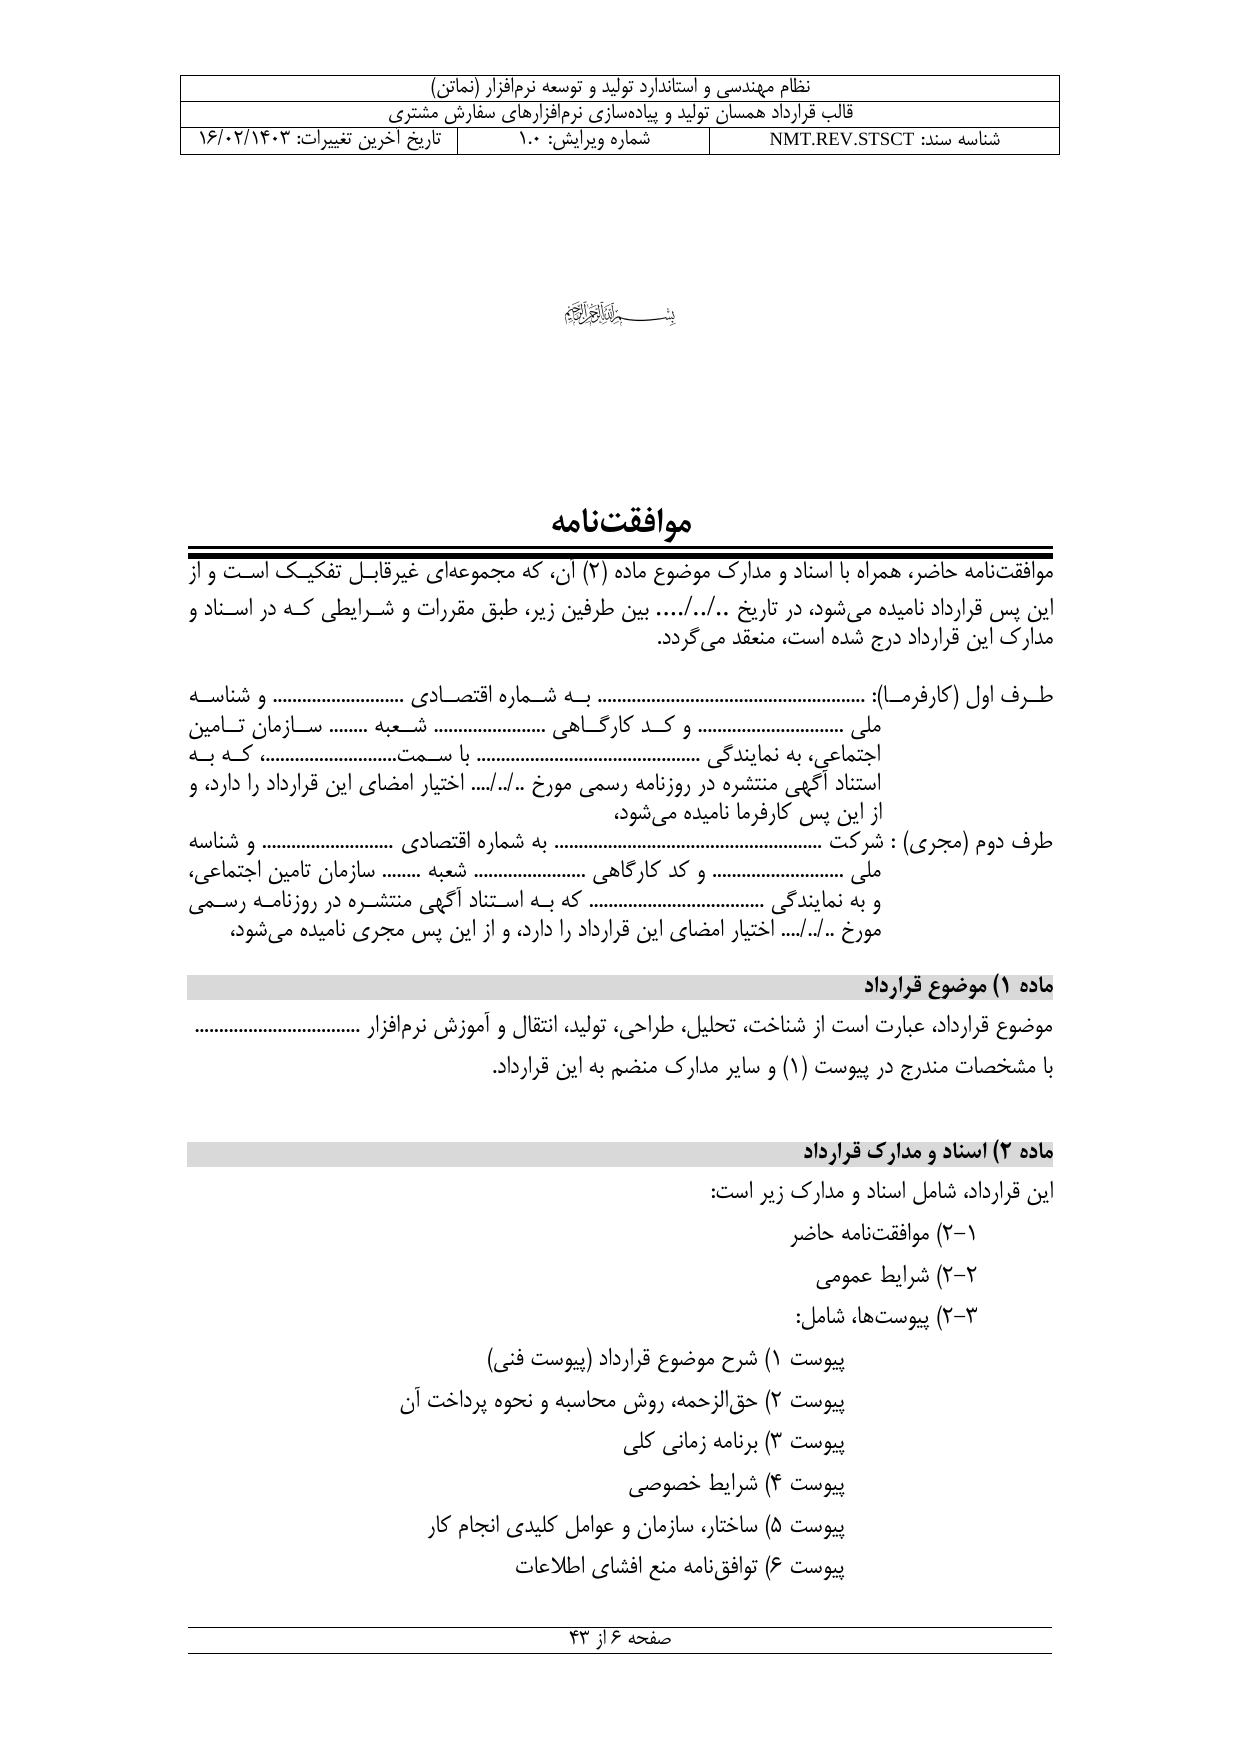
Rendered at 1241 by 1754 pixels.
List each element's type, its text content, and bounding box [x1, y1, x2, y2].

text موضوع قرارداد، عبارت است از شناخت، تحلیل، طراحی، تولید، انتقال و آموزش نرم‌افزار .................................. با مشخصات مندرج در پيوست (1) و سایر مدارک منضم به این قرارداد. [187, 1000, 1053, 1083]
text 2-3) پيوست‌ها، شامل: [187, 1292, 978, 1333]
text 2-2) شرايط عمومي [187, 1250, 978, 1292]
text پيوست ۵) ساختار، سازمان و عوامل كليدي انجام كار [187, 1500, 873, 1542]
text پیوست ۶) توافق‌نامه منع افشای اطلاعات [187, 1542, 873, 1583]
text اين قرارداد، شامل اسناد و مدارك زير است: [187, 1167, 1053, 1208]
picture [561, 296, 679, 332]
text پيوست 2) حق‌الزحمه، روش محاسبه و نحوه پرداخت آن [187, 1375, 873, 1417]
text 2-1) موافقت‌نامه حاضر [187, 1208, 978, 1250]
title ماده ۱) موضوع قرارداد [187, 975, 1053, 1000]
title طرف دوم (مجری) : شرکت ....................................................... به شماره اقتصادي ........................... و شناسه ملی ........................... و کد کارگاهی ....................... شعبه ........ سازمان تامین اجتماعی، و به نمایندگی .................................... که به استناد آگهی منتشره در روزنامه رسمی مورخ ../../.... اختیار امضای این قرارداد را دارد، و از اين پس مجری ناميده مي‌شود، [187, 829, 1053, 946]
text پيوست ۴) شرايط خصوصي [187, 1458, 873, 1500]
subtitle موافقت‌نامه [187, 507, 1053, 559]
text پيوست ۳) برنامه زماني كلي [187, 1417, 873, 1458]
text پيوست 1) شرح موضوع قرارداد (پیوست فنی) [187, 1333, 873, 1375]
title طرف اول (کارفرما): ....................................................... به شماره اقتصادی ........................... و شناسه ملی .............................. و کد کارگاهی ....................... شعبه ........ سازمان تامین اجتماعی، به نمایندگی .............................................. با سمت...........................، که به استناد آگهی منتشره در روزنامه رسمی مورخ ../../.... اختیار امضای این قرارداد را دارد، و از اين پس كارفرما ناميده مي‌شود، [187, 683, 1053, 829]
title موافقت‌نامه حاضر، همراه با اسناد و مدارك موضوع ماده (2) آن، كه مجموعه‌اي غيرقابل تفكيك است و از اين پس قرارداد ناميده مي‌شود، در تاريخ ../../.... بين طرفین زیر، طبق مقررات و شرايطي كه در اسناد و مدارك اين قرارداد درج شده است، منعقد مي‌گردد. [187, 559, 1053, 654]
title ماده ۲) اسناد و مدارک قرارداد [187, 1142, 1053, 1167]
